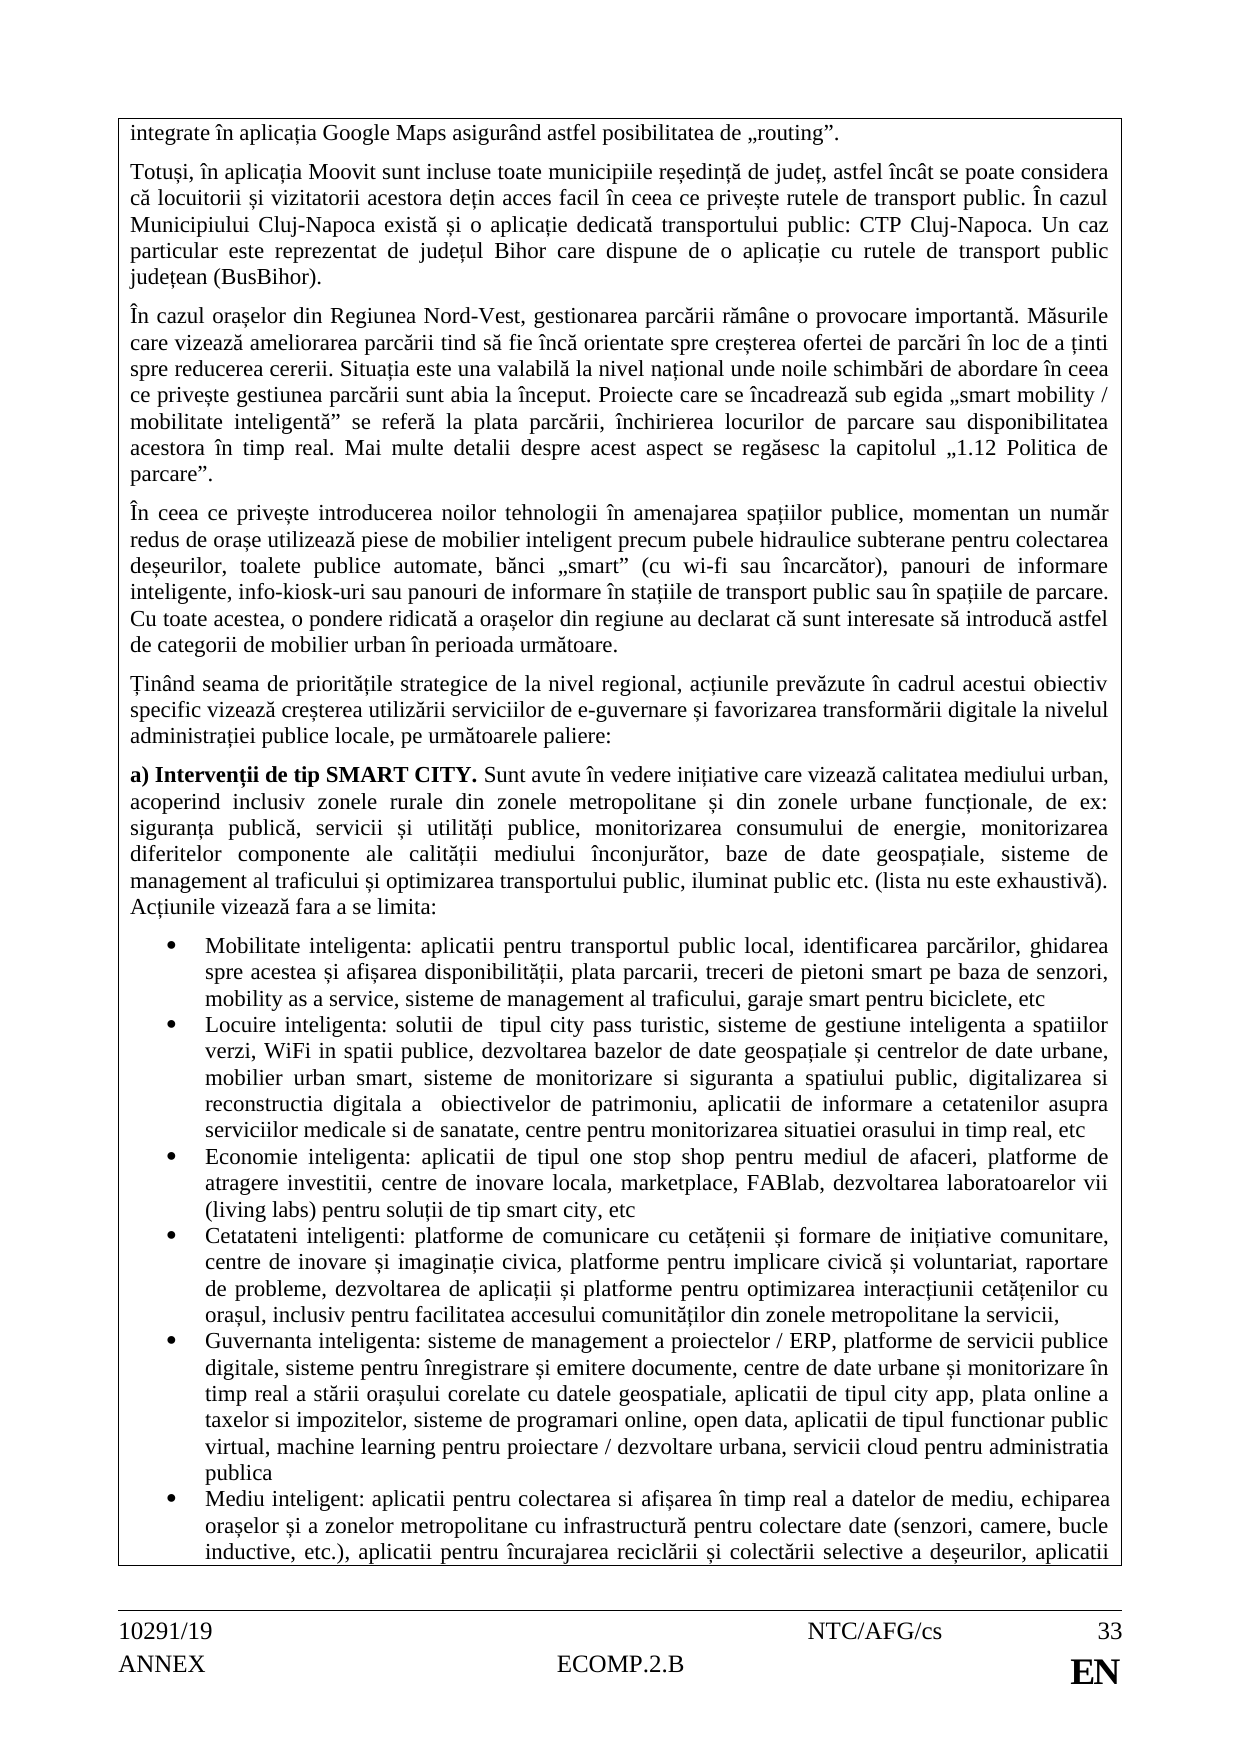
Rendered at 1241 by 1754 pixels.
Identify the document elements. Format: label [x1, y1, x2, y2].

table_header [119, 119, 1121, 1564]
